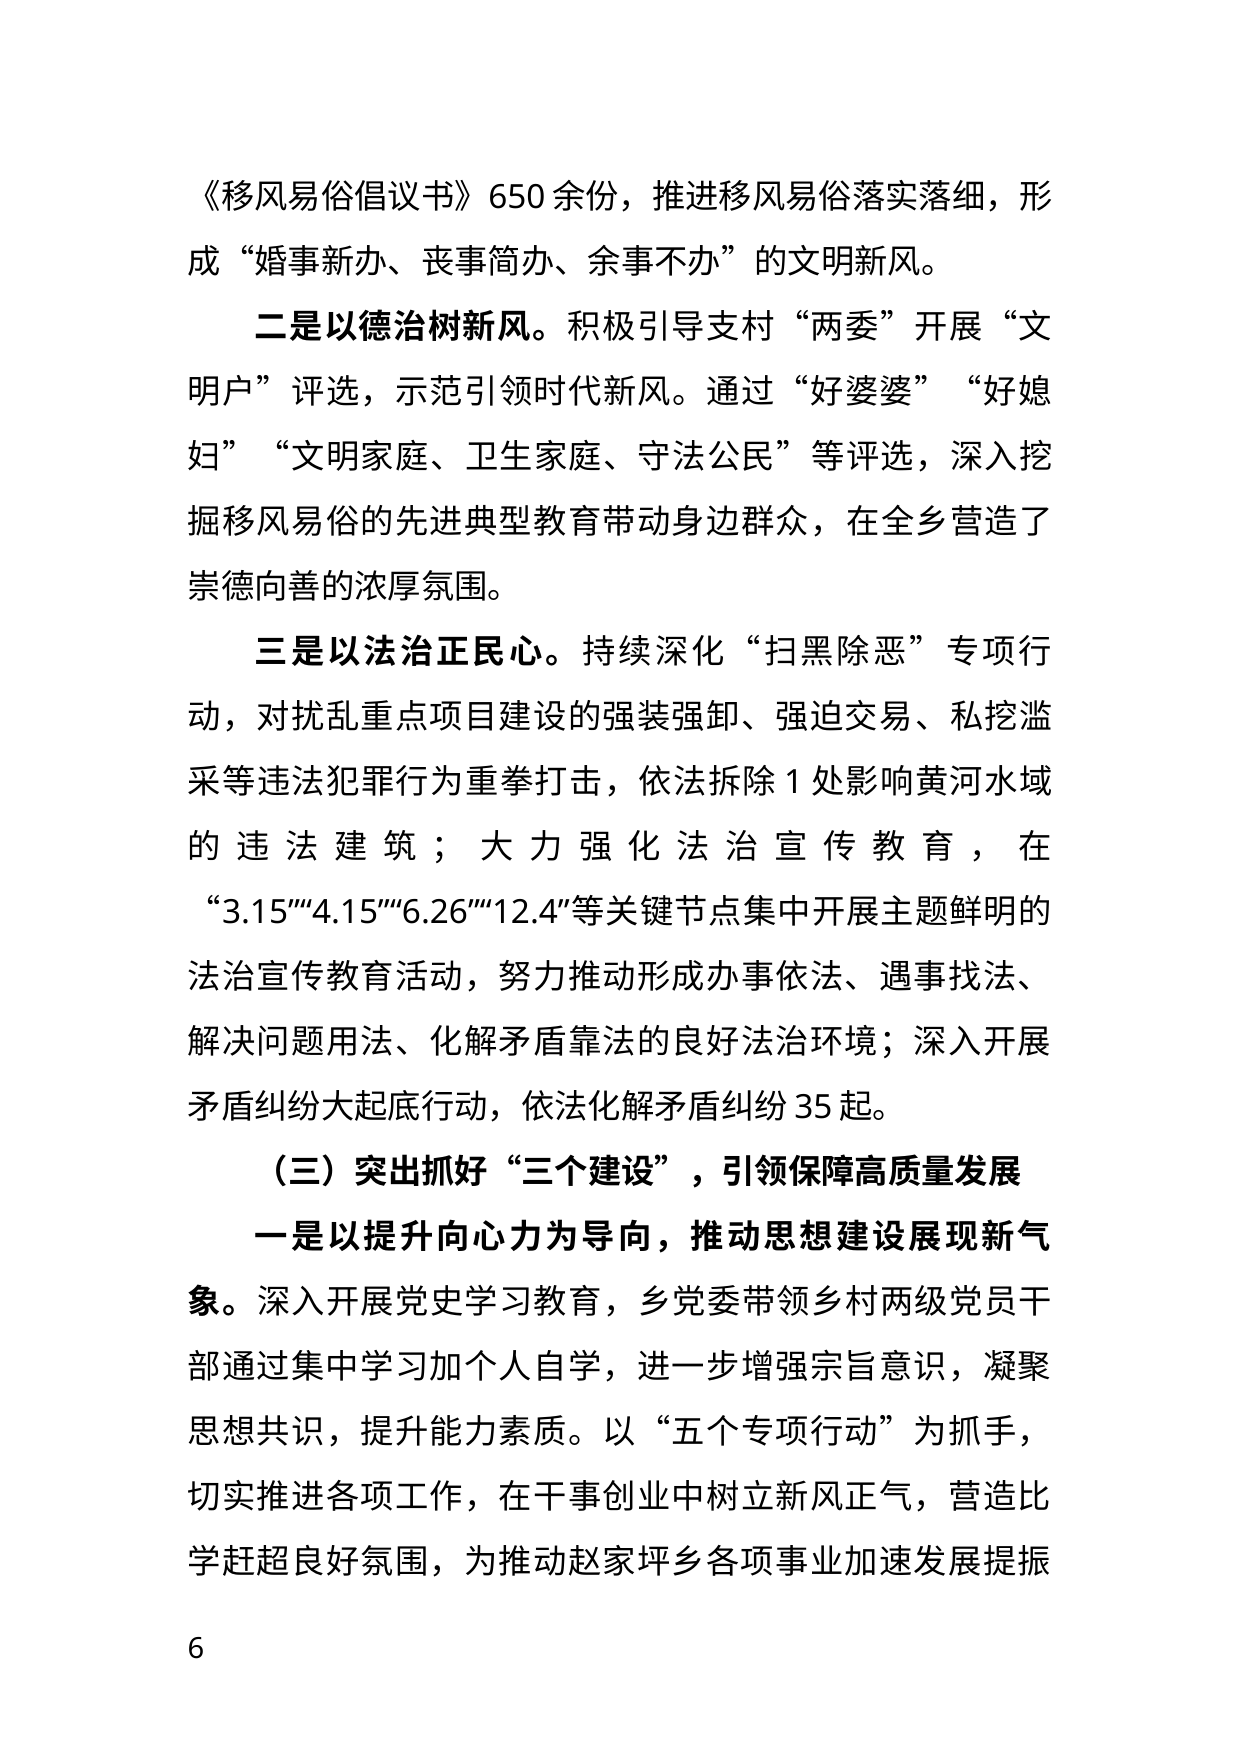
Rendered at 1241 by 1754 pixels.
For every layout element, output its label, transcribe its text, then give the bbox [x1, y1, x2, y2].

text 二是以德治树新风。积极引导支村“两委”开展“文明户”评选，示范引领时代新风。通过“好婆婆”“好媳妇”“文明家庭、卫生家庭、守法公民”等评选，深入挖掘移风易俗的先进典型教育带动身边群众，在全乡营造了崇德向善的浓厚氛围。 [187, 292, 1053, 617]
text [187, 162, 1053, 292]
text 三是以法治正民心。持续深化“扫黑除恶”专项行动，对扰乱重点项目建设的强装强卸、强迫交易、私挖滥采等违法犯罪行为重拳打击，依法拆除1处影响黄河水域的违法建筑；大力强化法治宣传教育，在“3.15”“4.15”“6.26”“12.4”等关键节点集中开展主题鲜明的法治宣传教育活动，努力推动形成办事依法、遇事找法、解决问题用法、化解矛盾靠法的良好法治环境；深入开展矛盾纠纷大起底行动，依法化解矛盾纠纷35起。 [187, 617, 1053, 1137]
text （三）突出抓好“三个建设”，引领保障高质量发展 [187, 1137, 1053, 1202]
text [187, 1202, 1053, 1592]
